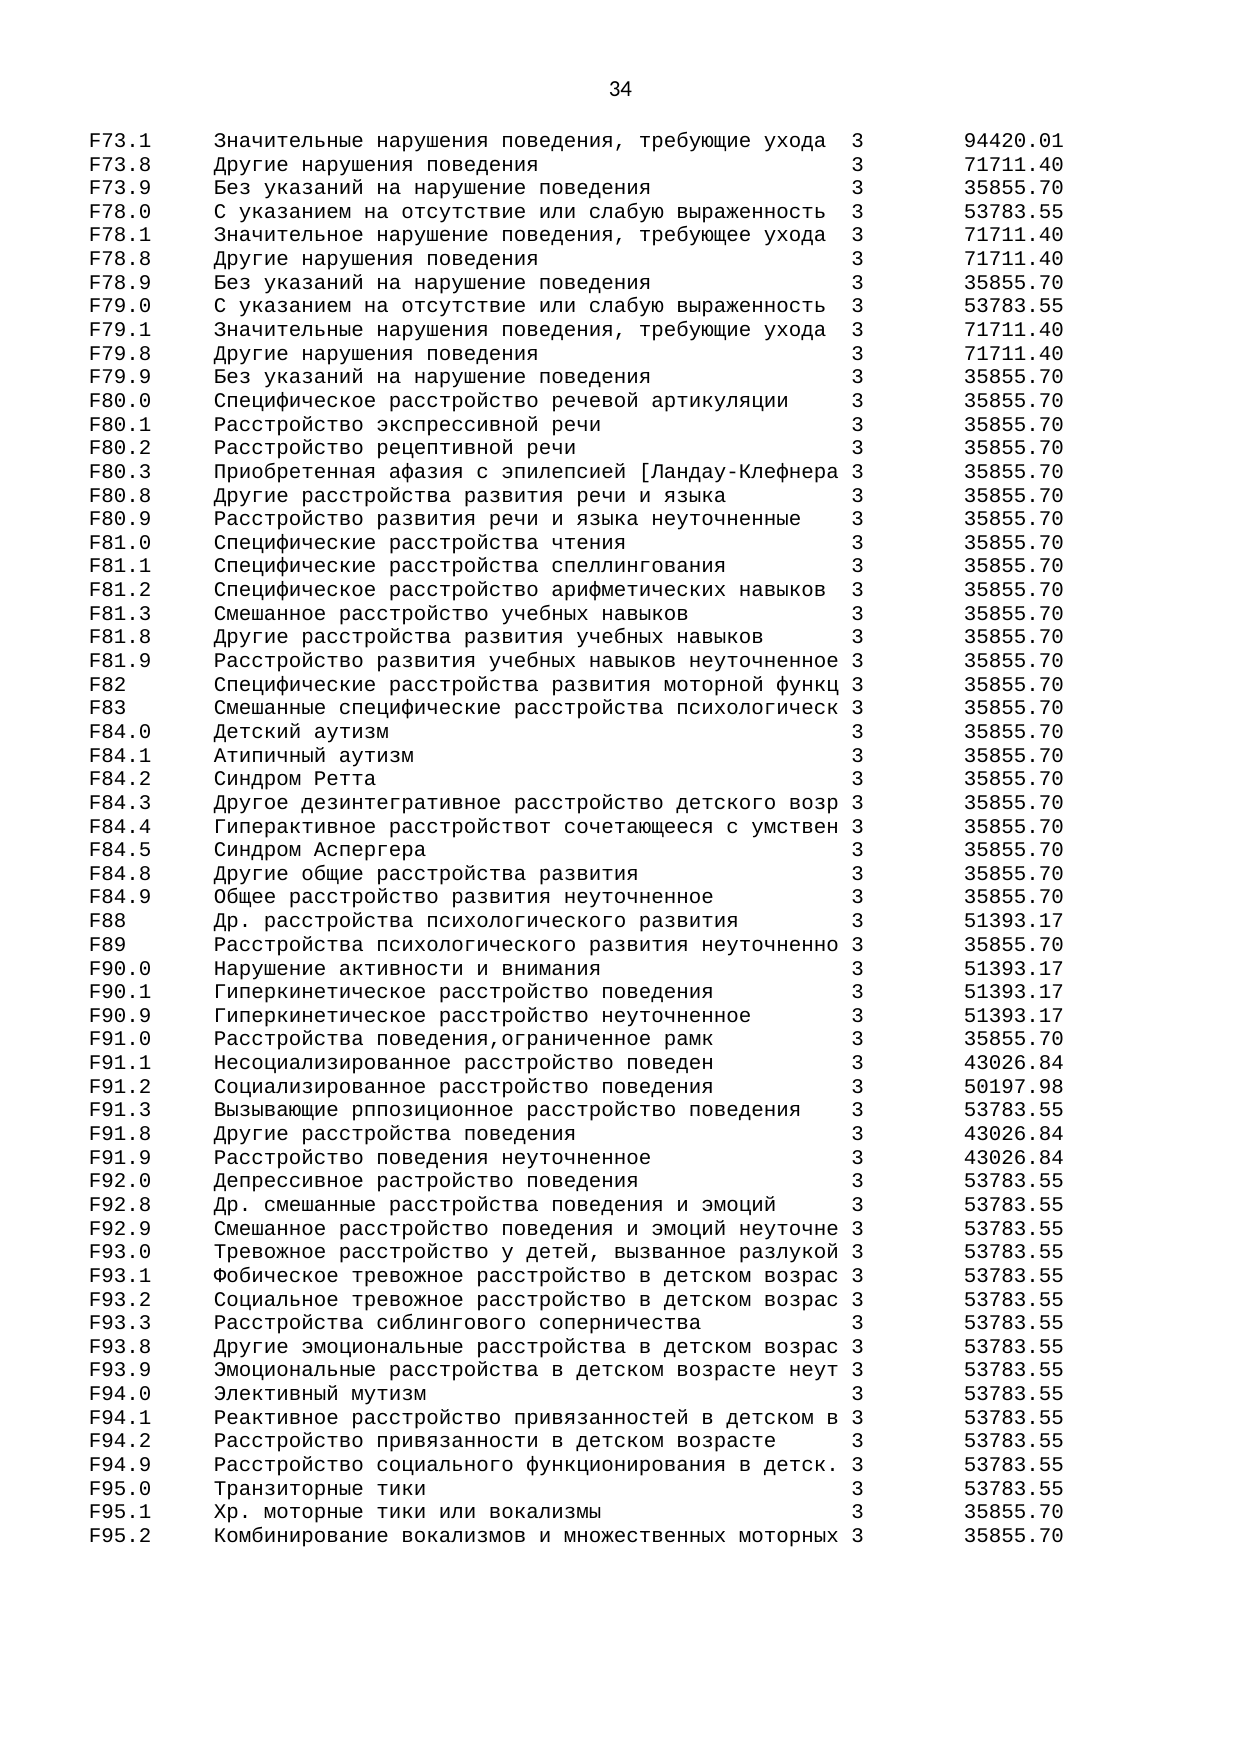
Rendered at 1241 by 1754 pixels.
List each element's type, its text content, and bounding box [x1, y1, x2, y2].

text F91.0 Расстройства поведения,ограниченное рамк 3 35855.70 [89, 1028, 1152, 1052]
text F91.1 Несоциализированное расстройство поведен 3 43026.84 [89, 1052, 1152, 1076]
text F95.0 Транзиторные тики 3 53783.55 [89, 1478, 1152, 1501]
text F88 Др. расстройства психологического развития 3 51393.17 [89, 910, 1152, 934]
text F90.0 Нарушение активности и внимания 3 51393.17 [89, 957, 1152, 981]
text F78.0 С указанием на отсутствие или слабую выраженность 3 53783.55 [89, 201, 1152, 224]
text F78.1 Значительное нарушение поведения, требующее ухода 3 71711.40 [89, 224, 1152, 248]
text F90.1 Гиперкинетическое расстройство поведения 3 51393.17 [89, 981, 1152, 1005]
text F93.0 Тревожное расстройство у детей, вызванное разлукой 3 53783.55 [89, 1241, 1152, 1265]
text F93.8 Другие эмоциональные расстройства в детском возрас 3 53783.55 [89, 1336, 1152, 1359]
text F91.9 Расстройство поведения неуточненное 3 43026.84 [89, 1147, 1152, 1170]
text F78.8 Другие нарушения поведения 3 71711.40 [89, 248, 1152, 272]
text F81.0 Специфические расстройства чтения 3 35855.70 [89, 532, 1152, 556]
text F92.9 Смешанное расстройство поведения и эмоций неуточне 3 53783.55 [89, 1218, 1152, 1241]
text F93.2 Социальное тревожное расстройство в детском возрас 3 53783.55 [89, 1288, 1152, 1312]
text F84.1 Атипичный аутизм 3 35855.70 [89, 745, 1152, 768]
text F95.2 Комбинирование вокализмов и множественных моторных 3 35855.70 [89, 1525, 1152, 1549]
text F80.8 Другие расстройства развития речи и языка 3 35855.70 [89, 484, 1152, 508]
text F80.1 Расстройство экспрессивной речи 3 35855.70 [89, 414, 1152, 437]
text F93.1 Фобическое тревожное расстройство в детском возрас 3 53783.55 [89, 1265, 1152, 1288]
text F84.0 Детский аутизм 3 35855.70 [89, 721, 1152, 745]
text F91.8 Другие расстройства поведения 3 43026.84 [89, 1123, 1152, 1147]
text F94.0 Элективный мутизм 3 53783.55 [89, 1383, 1152, 1407]
text F79.9 Без указаний на нарушение поведения 3 35855.70 [89, 366, 1152, 390]
text F84.8 Другие общие расстройства развития 3 35855.70 [89, 863, 1152, 887]
text F80.2 Расстройство рецептивной речи 3 35855.70 [89, 437, 1152, 461]
text F94.2 Расстройство привязанности в детском возрасте 3 53783.55 [89, 1430, 1152, 1454]
text F80.3 Приобретенная афазия с эпилепсией [Ландау-Клефнера 3 35855.70 [89, 461, 1152, 484]
text F79.8 Другие нарушения поведения 3 71711.40 [89, 343, 1152, 366]
text F90.9 Гиперкинетическое расстройство неуточненное 3 51393.17 [89, 1005, 1152, 1028]
text F81.1 Специфические расстройства спеллингования 3 35855.70 [89, 556, 1152, 579]
text F79.0 С указанием на отсутствие или слабую выраженность 3 53783.55 [89, 295, 1152, 319]
text F81.2 Специфическое расстройство арифметических навыков 3 35855.70 [89, 579, 1152, 603]
text F82 Специфические расстройства развития моторной функц 3 35855.70 [89, 674, 1152, 697]
text F94.1 Реактивное расстройство привязанностей в детском в 3 53783.55 [89, 1407, 1152, 1430]
text F73.1 Значительные нарушения поведения, требующие ухода 3 94420.01 [89, 130, 1152, 153]
text F84.3 Другое дезинтегративное расстройство детского возр 3 35855.70 [89, 792, 1152, 816]
text F78.9 Без указаний на нарушение поведения 3 35855.70 [89, 272, 1152, 295]
text F91.2 Социализированное расстройство поведения 3 50197.98 [89, 1076, 1152, 1099]
text F84.4 Гиперактивное расстройствот сочетающееся с умствен 3 35855.70 [89, 816, 1152, 839]
text F84.5 Синдром Аспергера 3 35855.70 [89, 839, 1152, 863]
text F91.3 Вызывающие рппозиционное расстройство поведения 3 53783.55 [89, 1099, 1152, 1123]
text F79.1 Значительные нарушения поведения, требующие ухода 3 71711.40 [89, 319, 1152, 343]
text F83 Смешанные специфические расстройства психологическ 3 35855.70 [89, 697, 1152, 721]
text F73.8 Другие нарушения поведения 3 71711.40 [89, 153, 1152, 177]
text F80.9 Расстройство развития речи и языка неуточненные 3 35855.70 [89, 508, 1152, 532]
text F94.9 Расстройство социального функционирования в детск. 3 53783.55 [89, 1454, 1152, 1478]
text F84.9 Общее расстройство развития неуточненное 3 35855.70 [89, 887, 1152, 910]
text F80.0 Специфическое расстройство речевой артикуляции 3 35855.70 [89, 390, 1152, 414]
text F84.2 Синдром Ретта 3 35855.70 [89, 768, 1152, 792]
text F81.3 Смешанное расстройство учебных навыков 3 35855.70 [89, 603, 1152, 626]
text F81.9 Расстройство развития учебных навыков неуточненное 3 35855.70 [89, 650, 1152, 674]
text F93.9 Эмоциональные расстройства в детском возрасте неут 3 53783.55 [89, 1359, 1152, 1383]
text F92.0 Депрессивное растройство поведения 3 53783.55 [89, 1170, 1152, 1194]
text F95.1 Хр. моторные тики или вокализмы 3 35855.70 [89, 1501, 1152, 1525]
text F73.9 Без указаний на нарушение поведения 3 35855.70 [89, 177, 1152, 201]
text F92.8 Др. смешанные расстройства поведения и эмоций 3 53783.55 [89, 1194, 1152, 1218]
text F93.3 Расстройства сиблингового соперничества 3 53783.55 [89, 1312, 1152, 1336]
text F81.8 Другие расстройства развития учебных навыков 3 35855.70 [89, 626, 1152, 650]
text F89 Расстройства психологического развития неуточненно 3 35855.70 [89, 934, 1152, 957]
